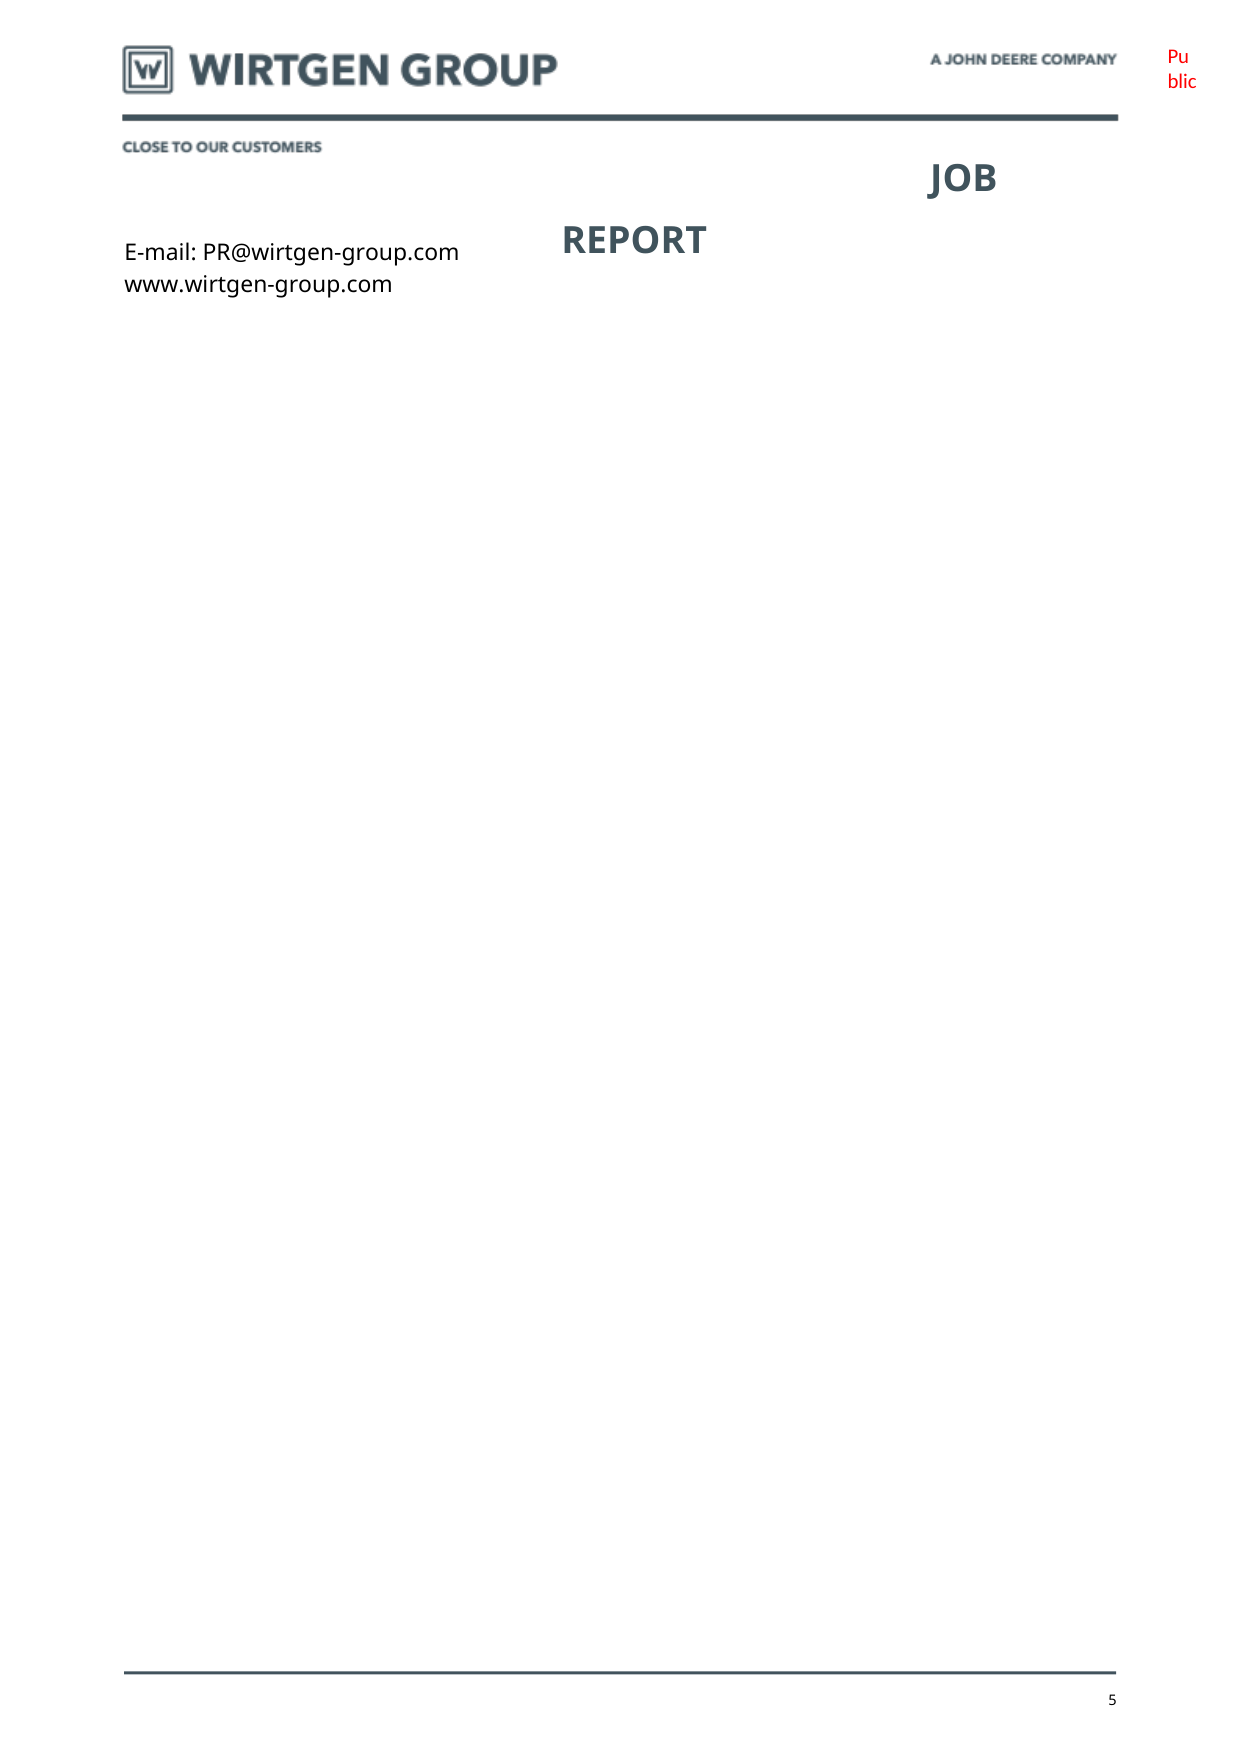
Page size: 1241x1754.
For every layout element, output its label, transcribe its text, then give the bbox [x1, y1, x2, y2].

text www.wirtgen-group.com [124, 267, 1116, 299]
text E-mail: PR@wirtgen-group.comPR@wirtgen-group.com [124, 236, 1116, 267]
